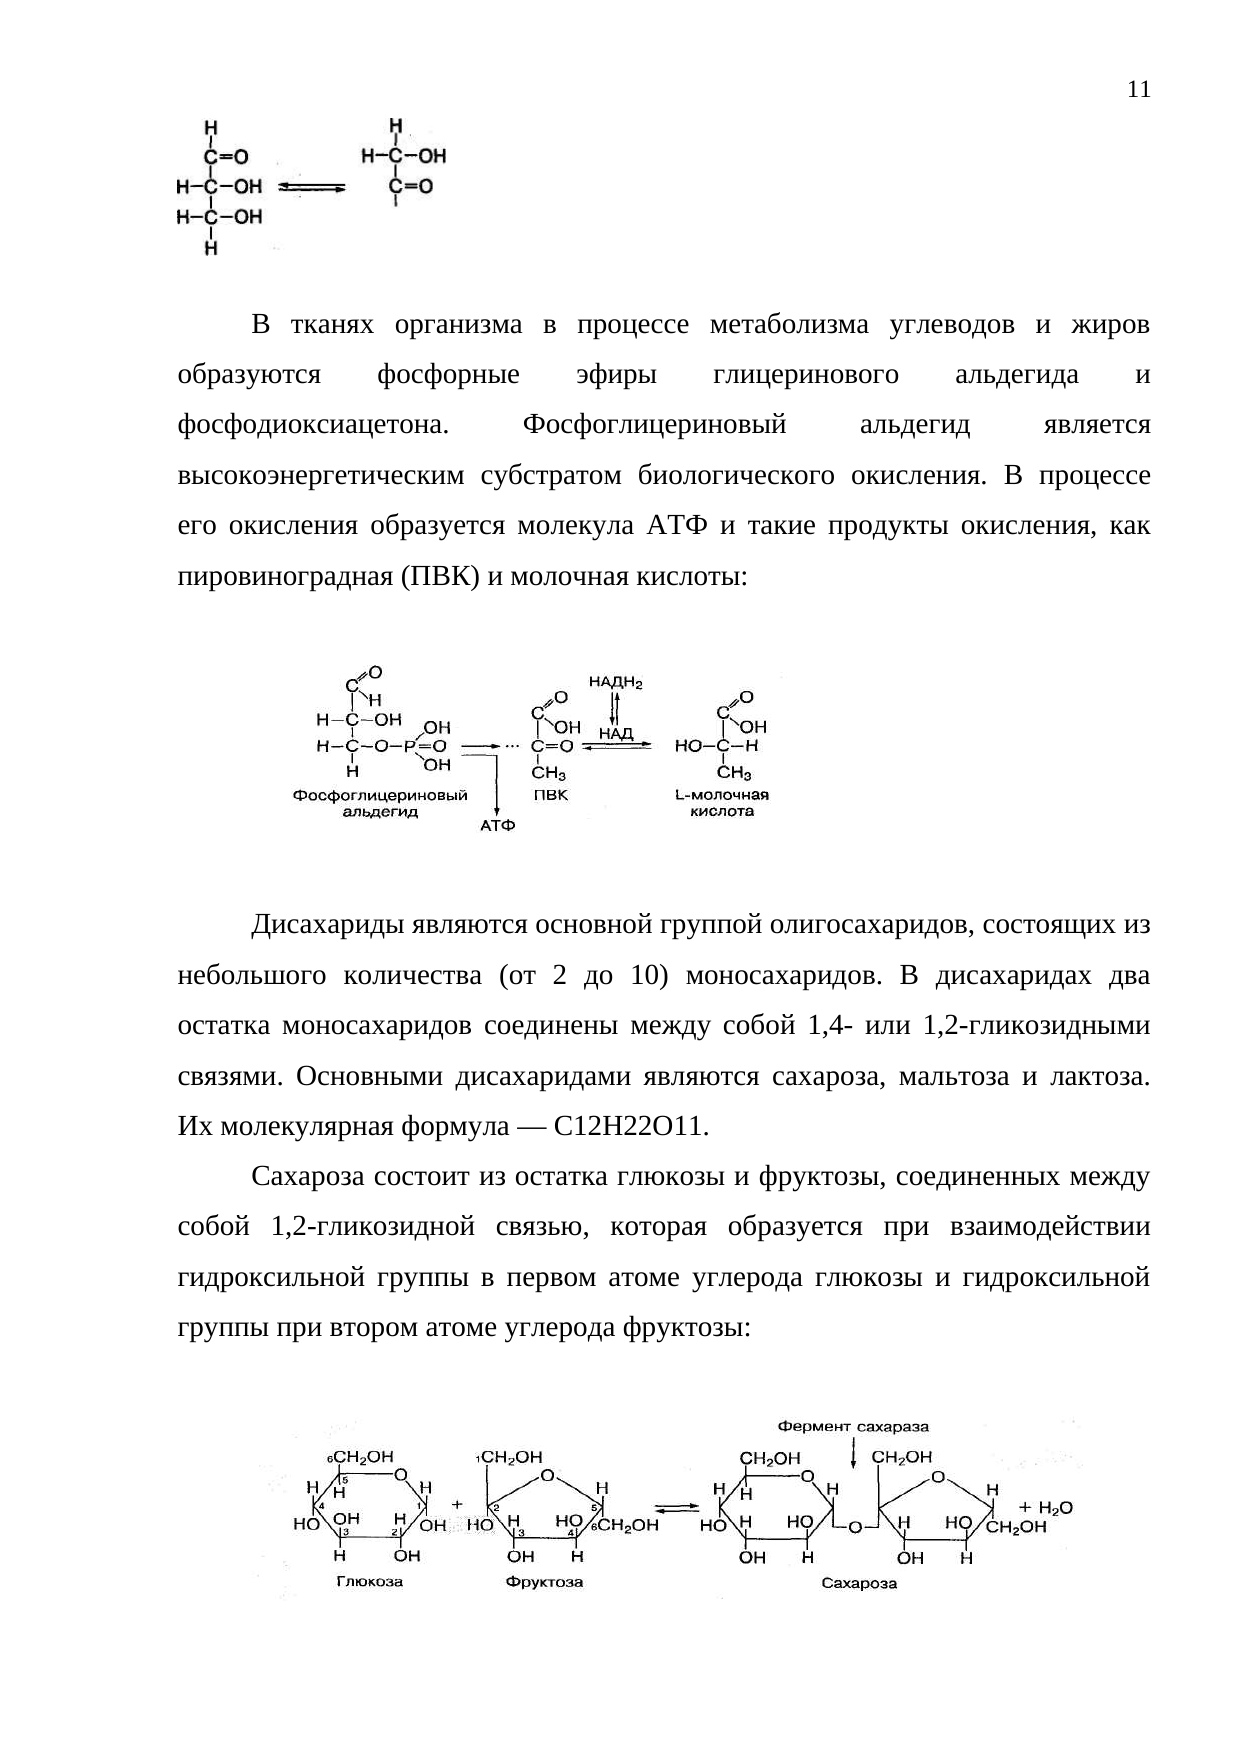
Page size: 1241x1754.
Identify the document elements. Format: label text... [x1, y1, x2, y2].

picture [251, 1409, 1114, 1601]
picture [251, 658, 852, 840]
picture [177, 118, 446, 256]
text В тканях организма в процессе метаболизма углеводов и жиров образуются фосфорные эфиры глицеринового альдегида и фосфодиоксиацетона. Фосфоглицериновый альдегид является высокоэнергетическим субстратом биологического окисления. В процессе его окисления образуется молекула АТФ и такие продукты окисления, как пировиноградная (ПВК) и молочная кислоты: [177, 306, 1152, 591]
text Дисахариды являются основной группой олигосахаридов, состоящих из небольшого количества (от 2 до 10) моносахаридов. В дисахаридах два остатка моносахаридов соединены между собой 1,4- или 1,2-гликозидными связями. Основными дисахаридами являются сахароза, мальтоза и лактоза. Их молекулярная формула — C12H22O11. [177, 907, 1152, 1141]
text Сахароза состоит из остатка глюкозы и фруктозы, соединенных между собой 1,2-гликозидной связью, которая образуется при взаимодействии гидроксильной группы в первом атоме углерода глюкозы и гидроксильной группы при втором атоме углерода фруктозы: [177, 1158, 1152, 1343]
